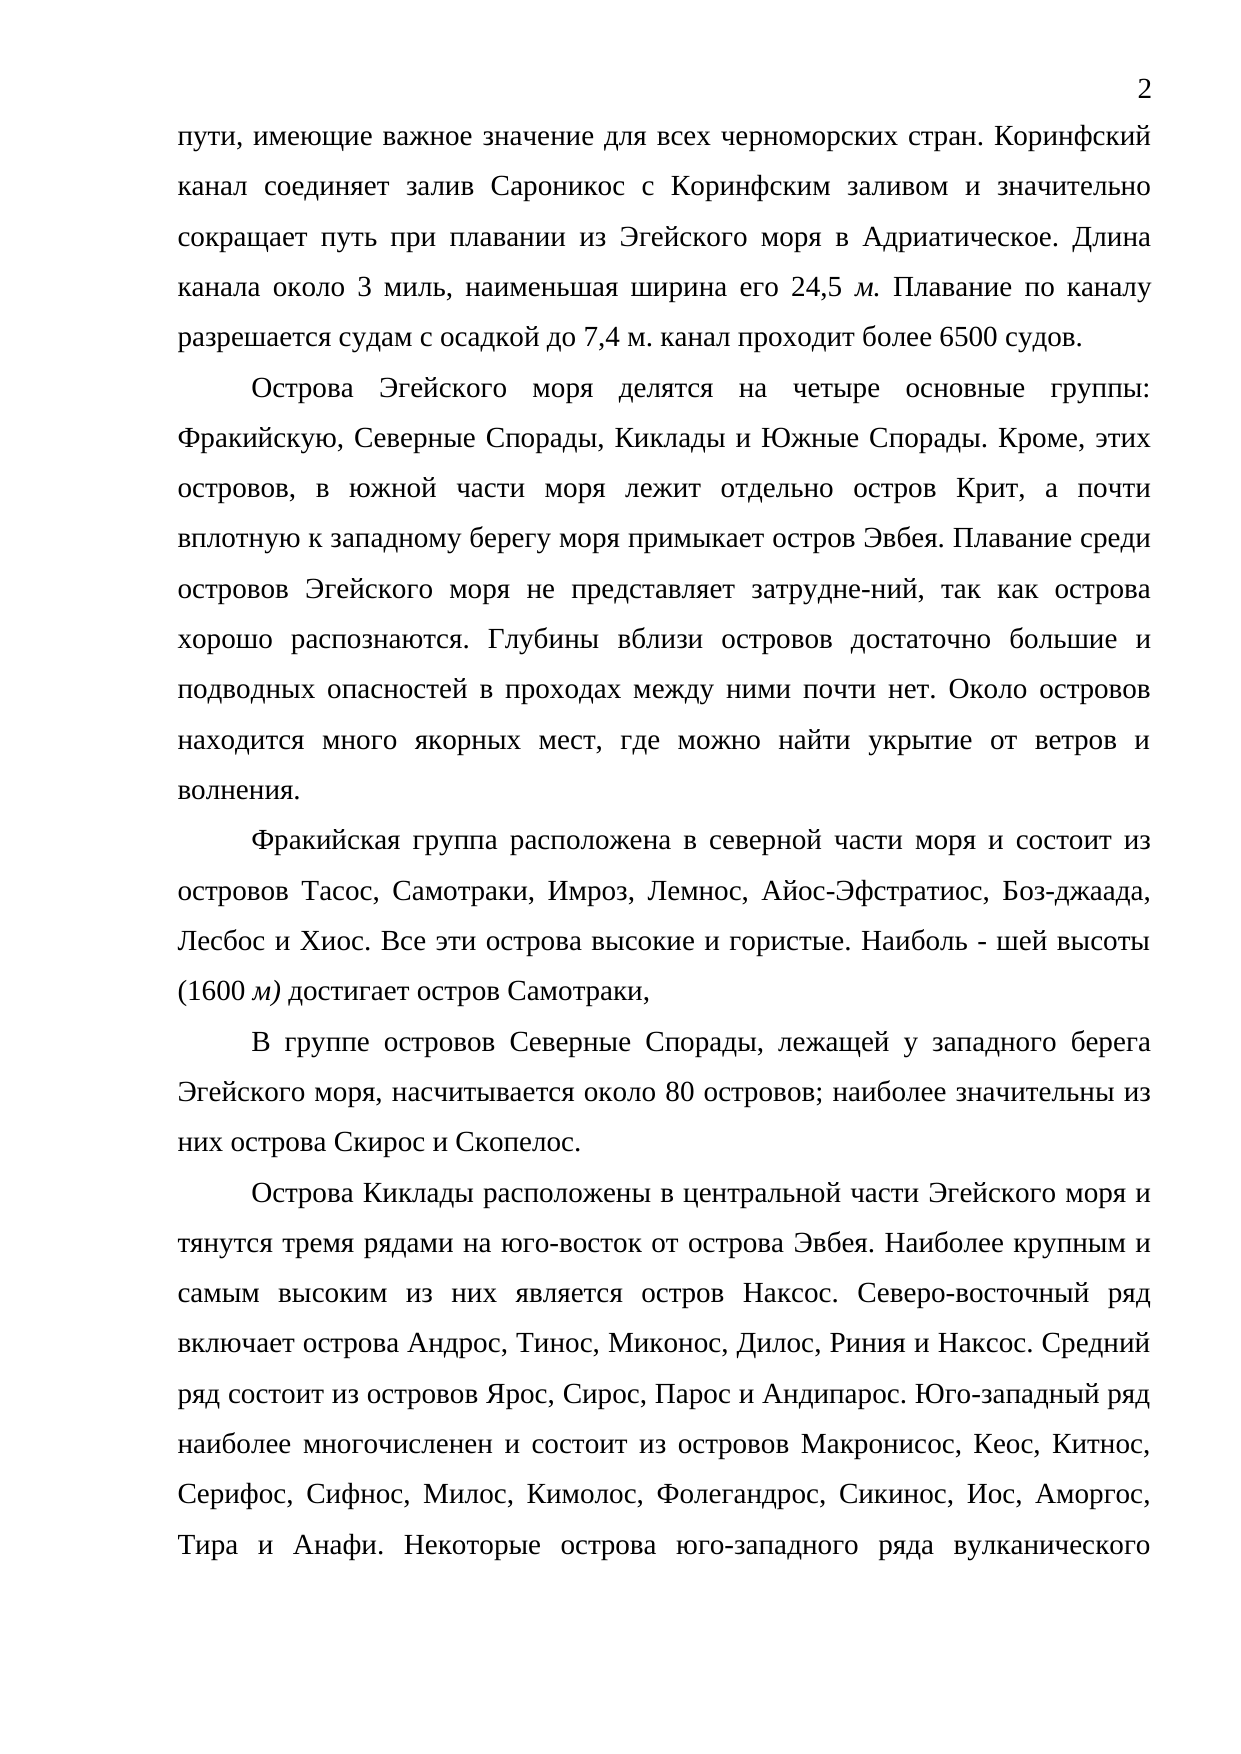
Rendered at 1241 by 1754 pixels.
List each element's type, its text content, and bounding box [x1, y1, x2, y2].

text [177, 118, 1152, 353]
text Острова Эгейского моря делятся на четыре основные группы: Фракийскую, Северные Спорады, Киклады и Южные Спорады. Кроме, этих островов, в южной части моря лежит отдельно остров Крит, а почти вплотную к западному берегу моря примыкает остров Эвбея. Плавание среди островов Эгейского моря не представляет затрудне-ний, так как острова хорошо распознаются. Глубины вблизи островов достаточно большие и подводных опасностей в проходах между ними почти нет. Около островов находится много якорных мест, где можно найти укрытие от ветров и волнения. [177, 370, 1152, 806]
text Фракийская группа расположена в северной части моря и состоит из островов Тасос, Самотраки, Имроз, Лемнос, Айос-Эфстратиос, Боз-джаада, Лесбос и Хиос. Все эти острова высокие и гористые. Наиболь - шей высоты (1600 м) достигает остров Самотраки, [177, 822, 1152, 1007]
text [177, 1175, 1152, 1560]
text В группе островов Северные Спорады, лежащей у западного берега Эгейского моря, насчитывается около 80 островов; наиболее значительны из них острова Скирос и Скопелос. [177, 1024, 1152, 1158]
